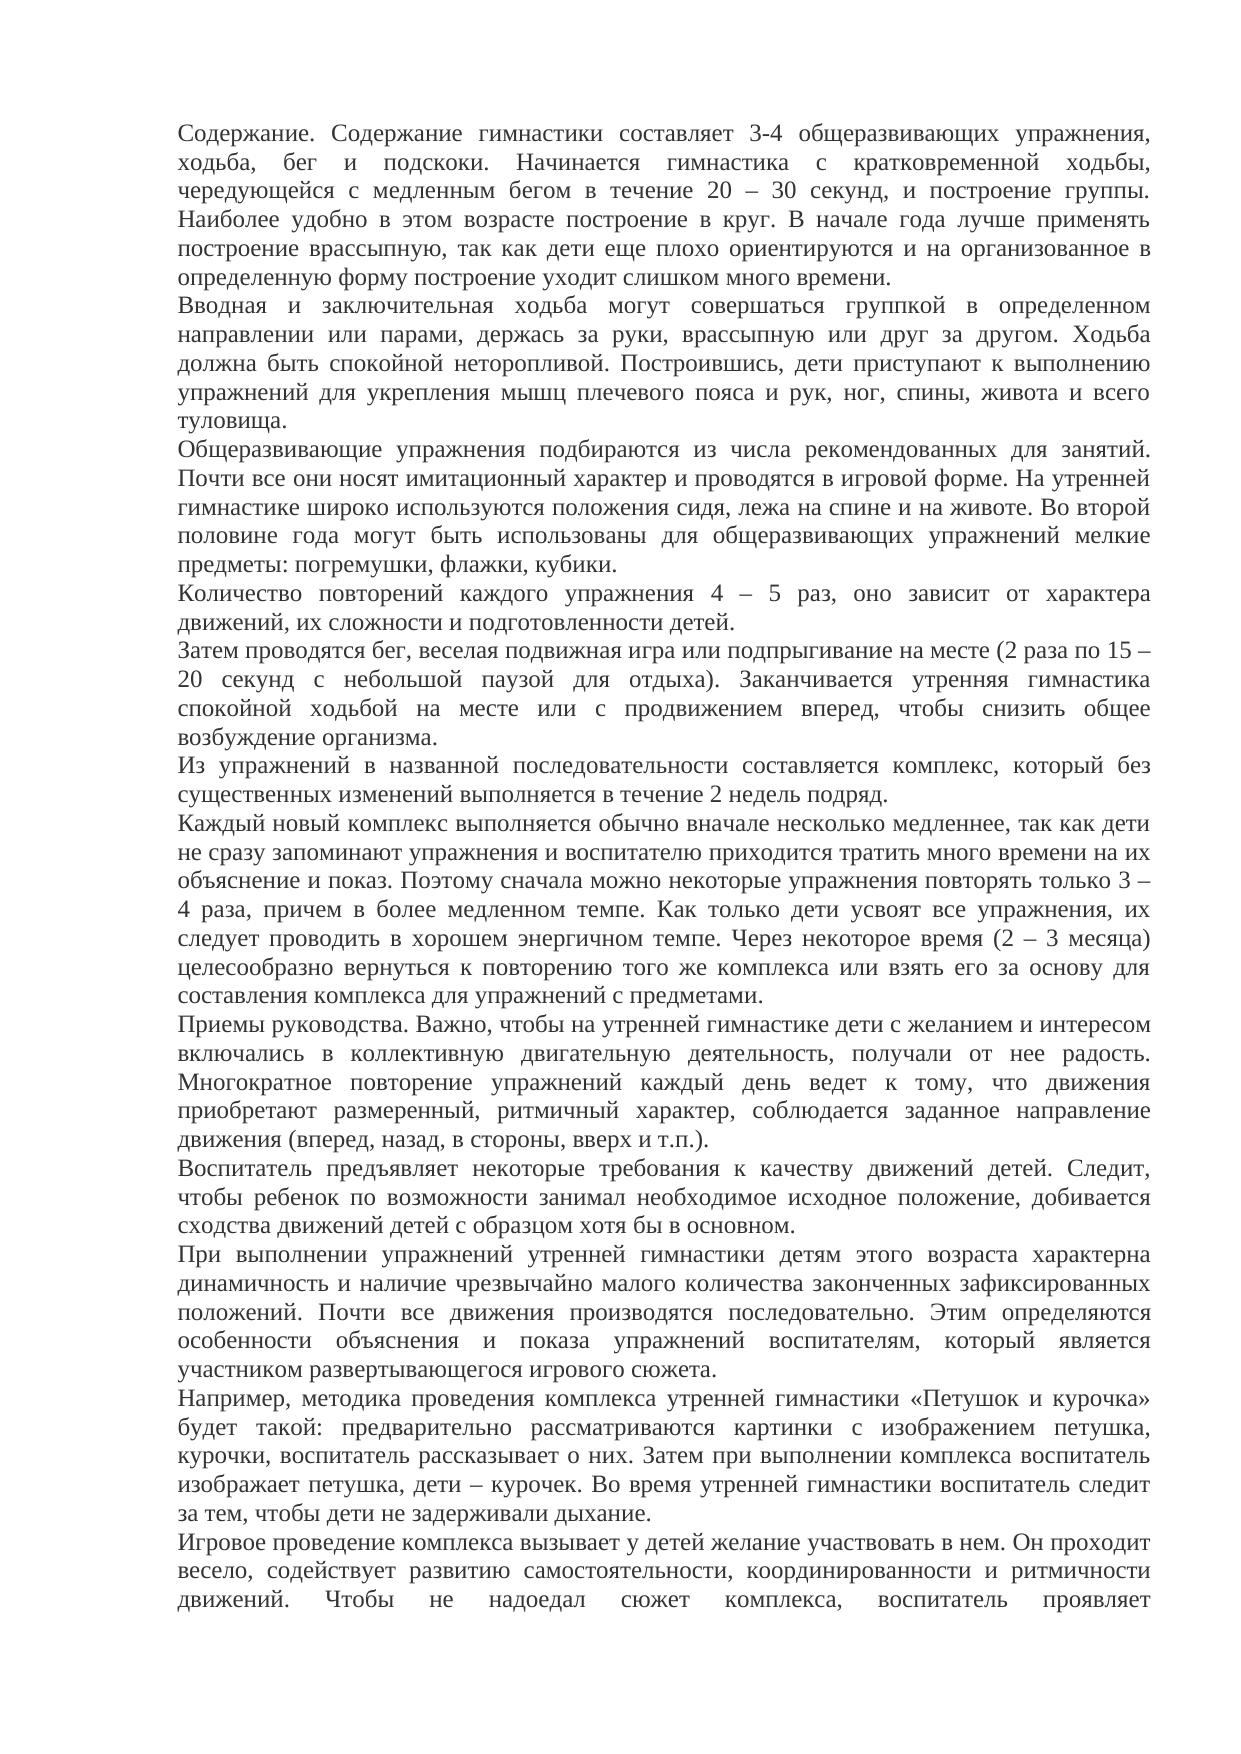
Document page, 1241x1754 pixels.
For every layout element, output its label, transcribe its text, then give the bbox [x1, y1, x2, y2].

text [177, 1527, 1152, 1613]
text Приемы руководства. Важно, чтобы на утренней гимнастике дети с желанием и интересом включались в коллективную двигательную деятельность, получали от нее радость. Многократное повторение упражнений каждый день ведет к тому, что движения приобретают размеренный, ритмичный характер, соблюдается заданное направление движения (вперед, назад, в стороны, вверх и т.п.). [177, 1009, 1152, 1153]
text Из упражнений в названной последовательности составляется комплекс, который без существенных изменений выполняется в течение 2 недель подряд. [177, 751, 1152, 808]
text Воспитатель предъявляет некоторые требования к качеству движений детей. Следит, чтобы ребенок по возможности занимал необходимое исходное положение, добивается сходства движений детей с образцом хотя бы в основном. [177, 1153, 1152, 1239]
text Например, методика проведения комплекса утренней гимнастики «Петушок и курочка» будет такой: предварительно рассматриваются картинки с изображением петушка, курочки, воспитатель рассказывает о них. Затем при выполнении комплекса воспитатель изображает петушка, дети – курочек. Во время утренней гимнастики воспитатель следит за тем, чтобы дети не задерживали дыхание. [177, 1383, 1152, 1527]
text Количество повторений каждого упражнения 4 – 5 раз, оно зависит от характера движений, их сложности и подготовленности детей. [177, 578, 1152, 636]
text Общеразвивающие упражнения подбираются из числа рекомендованных для занятий. Почти все они носят имитационный характер и проводятся в игровой форме. На утренней гимнастике широко используются положения сидя, лежа на спине и на животе. Во второй половине года могут быть использованы для общеразвивающих упражнений мелкие предметы: погремушки, флажки, кубики. [177, 434, 1152, 578]
text Содержание. Содержание гимнастики составляет 3-4 общеразвивающих упражнения, ходьба, бег и подскоки. Начинается гимнастика с кратковременной ходьбы, чередующейся с медленным бегом в течение 20 – 30 секунд, и построение группы. Наиболее удобно в этом возрасте построение в круг. В начале года лучше применять построение врассыпную, так как дети еще плохо ориентируются и на организованное в определенную форму построение уходит слишком много времени. [177, 118, 1152, 291]
text Затем проводятся бег, веселая подвижная игра или подпрыгивание на месте (2 раза по 15 – 20 секунд с небольшой паузой для отдыха). Заканчивается утренняя гимнастика спокойной ходьбой на месте или с продвижением вперед, чтобы снизить общее возбуждение организма. [177, 636, 1152, 751]
text При выполнении упражнений утренней гимнастики детям этого возраста характерна динамичность и наличие чрезвычайно малого количества законченных зафиксированных положений. Почти все движения производятся последовательно. Этим определяются особенности объяснения и показа упражнений воспитателям, который является участником развертывающегося игрового сюжета. [177, 1239, 1152, 1383]
text Каждый новый комплекс выполняется обычно вначале несколько медленнее, так как дети не сразу запоминают упражнения и воспитателю приходится тратить много времени на их объяснение и показ. Поэтому сначала можно некоторые упражнения повторять только 3 – 4 раза, причем в более медленном темпе. Как только дети усвоят все упражнения, их следует проводить в хорошем энергичном темпе. Через некоторое время (2 – 3 месяца) целесообразно вернуться к повторению того же комплекса или взять его за основу для составления комплекса для упражнений с предметами. [177, 808, 1152, 1009]
text Вводная и заключительная ходьба могут совершаться группкой в определенном направлении или парами, держась за руки, врассыпную или друг за другом. Ходьба должна быть спокойной неторопливой. Построившись, дети приступают к выполнению упражнений для укрепления мышц плечевого пояса и рук, ног, спины, живота и всего туловища. [177, 291, 1152, 434]
